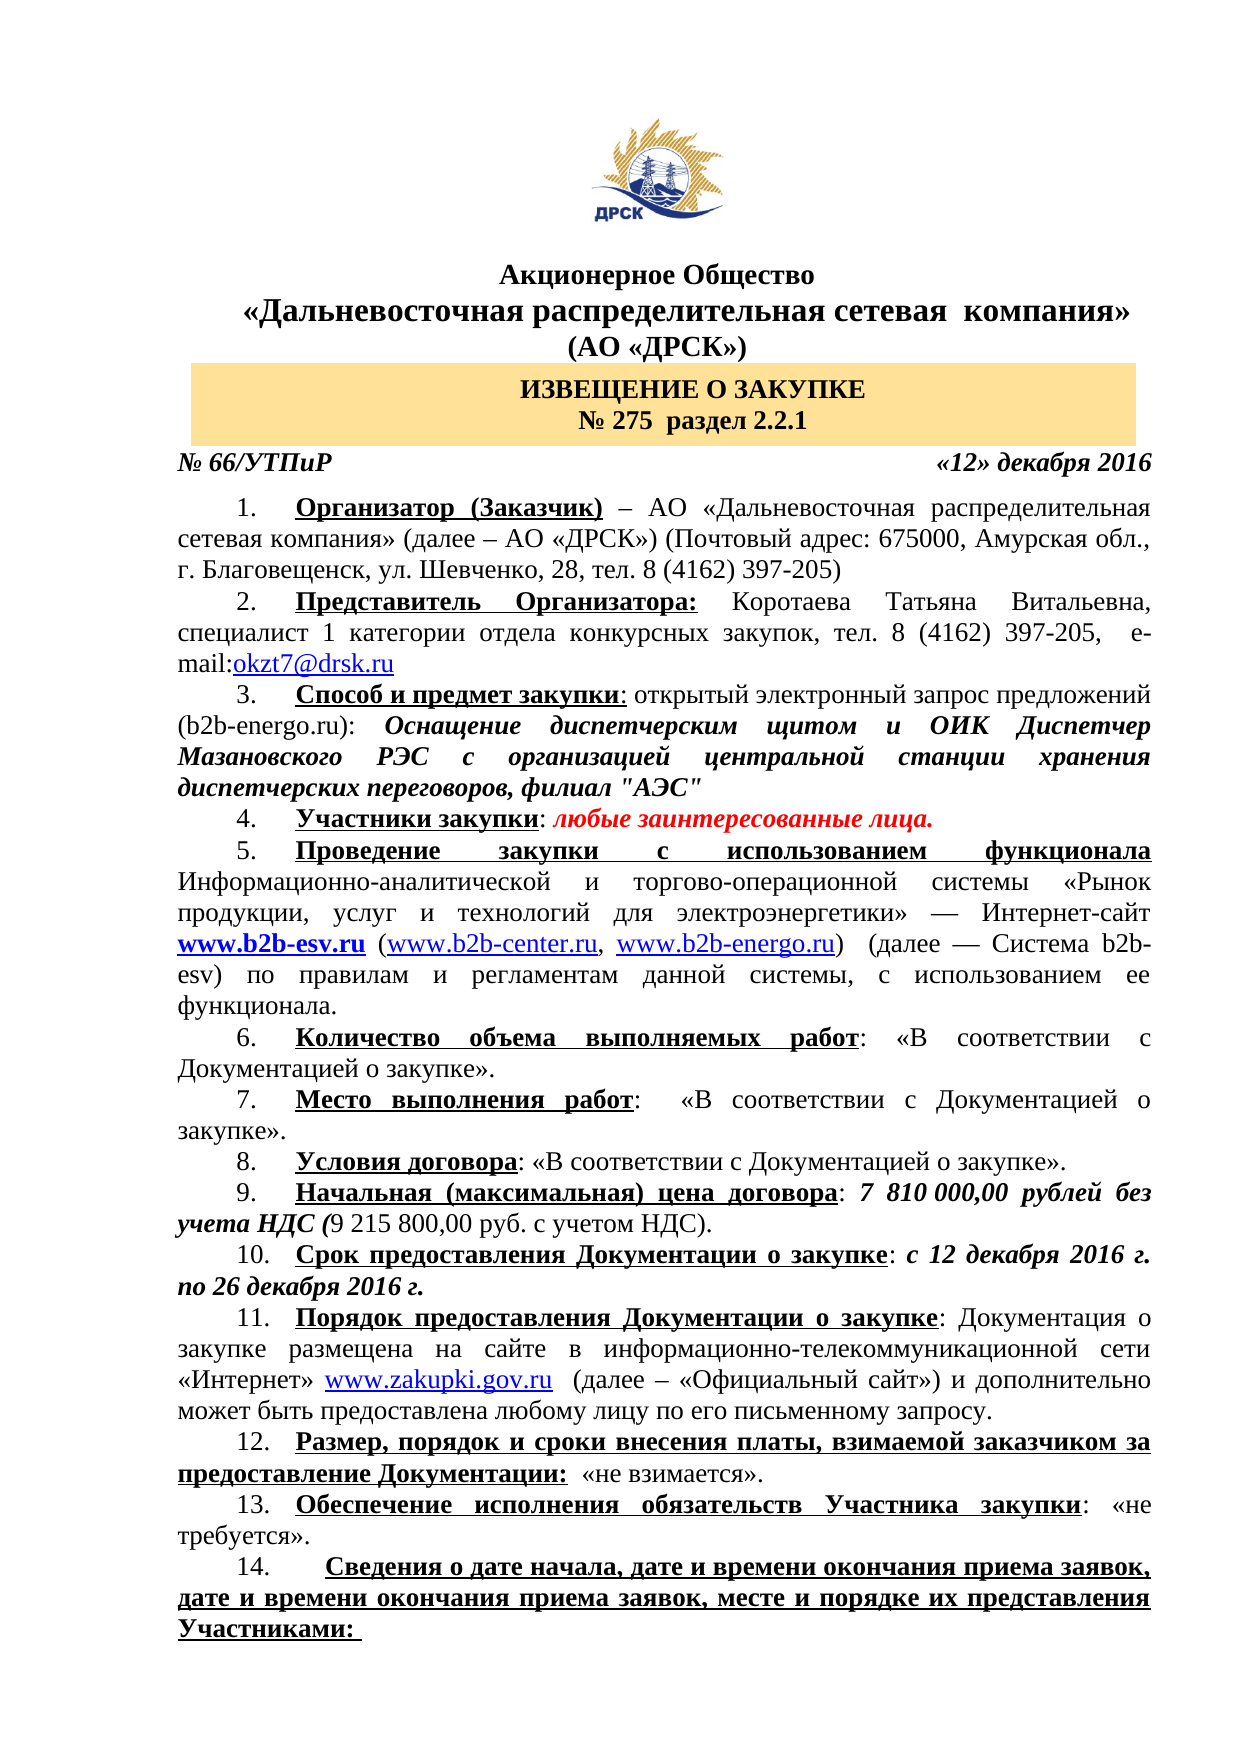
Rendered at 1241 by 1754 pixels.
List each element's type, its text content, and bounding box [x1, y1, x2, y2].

table_header ИЗВЕЩЕНИЕ О ЗАКУПКЕ № 275 раздел 2.2.1 [191, 363, 1136, 446]
list Проведение закупки с использованием функционала Информационно-аналитической и торгово-операционной системы «Рынок продукции, услуг и технологий для электроэнергетики» — Интернет-сайт www.b2b-esv.ru (www.b2b-center.ru, www.b2b-energo.ru) (далее — Система b2b-esv) по правилам и регламентам данной системы, с использованием ее функционала. [177, 834, 1152, 1021]
text Акционерное Общество [177, 257, 1137, 291]
table_header «12» декабря 2016 [664, 446, 1163, 477]
list Условия договора: «В соответствии с Документацией о закупке». [177, 1145, 1152, 1176]
text «Дальневосточная распределительная сетевая компания» [177, 291, 1137, 329]
list Размер, порядок и сроки внесения платы, взимаемой заказчиком за предоставление Документации: «не взимается». [177, 1426, 1152, 1488]
list Участники закупки: любые заинтересованные лица. [177, 803, 1152, 834]
list Срок предоставления Документации о закупке: с 12 декабря 2016 г. по 26 декабря 2016 г. [177, 1239, 1152, 1301]
text (АО «ДРСК») [177, 329, 1137, 362]
table_header № 66/УТПиР [166, 446, 664, 477]
list Место выполнения работ: «В соответствии с Документацией о закупке». [177, 1083, 1152, 1145]
list Порядок предоставления Документации о закупке: Документация о закупке размещена на сайте в информационно-телекоммуникационной сети «Интернет» www.zakupki.gov.ru (далее – «Официальный сайт») и дополнительно может быть предоставлена любому лицу по его письменному запросу. [177, 1301, 1152, 1426]
list Способ и предмет закупки: открытый электронный запрос предложений (b2b-energo.ru): Оснащение диспетчерским щитом и ОИК Диспетчер Мазановского РЭС с организацией центральной станции хранения диспетчерских переговоров, филиал "АЭС" [177, 678, 1152, 803]
list Начальная (максимальная) цена договора: 7 810 000,00 рублей без учета НДС (9 215 800,00 руб. с учетом НДС). [177, 1176, 1152, 1239]
list Сведения о дате начала, дате и времени окончания приема заявок, дате и времени окончания приема заявок, месте и порядке их представления Участниками: [177, 1550, 1152, 1643]
picture [590, 118, 724, 226]
list Представитель Организатора: Коротаева Татьяна Витальевна, специалист 1 категории отдела конкурсных закупок, тел. 8 (4162) 397-205, e-mail:okzt7@drsk.ru [177, 584, 1152, 678]
list Обеспечение исполнения обязательств Участника закупки: «не требуется». [177, 1488, 1152, 1550]
list Количество объема выполняемых работ: «В соответствии с Документацией о закупке». [177, 1021, 1152, 1083]
list Организатор (Заказчик) – АО «Дальневосточная распределительная сетевая компания» (далее – АО «ДРСК») (Почтовый адрес: 675000, Амурская обл., г. Благовещенск, ул. Шевченко, 28, тел. 8 (4162) 397-205) [177, 491, 1152, 584]
